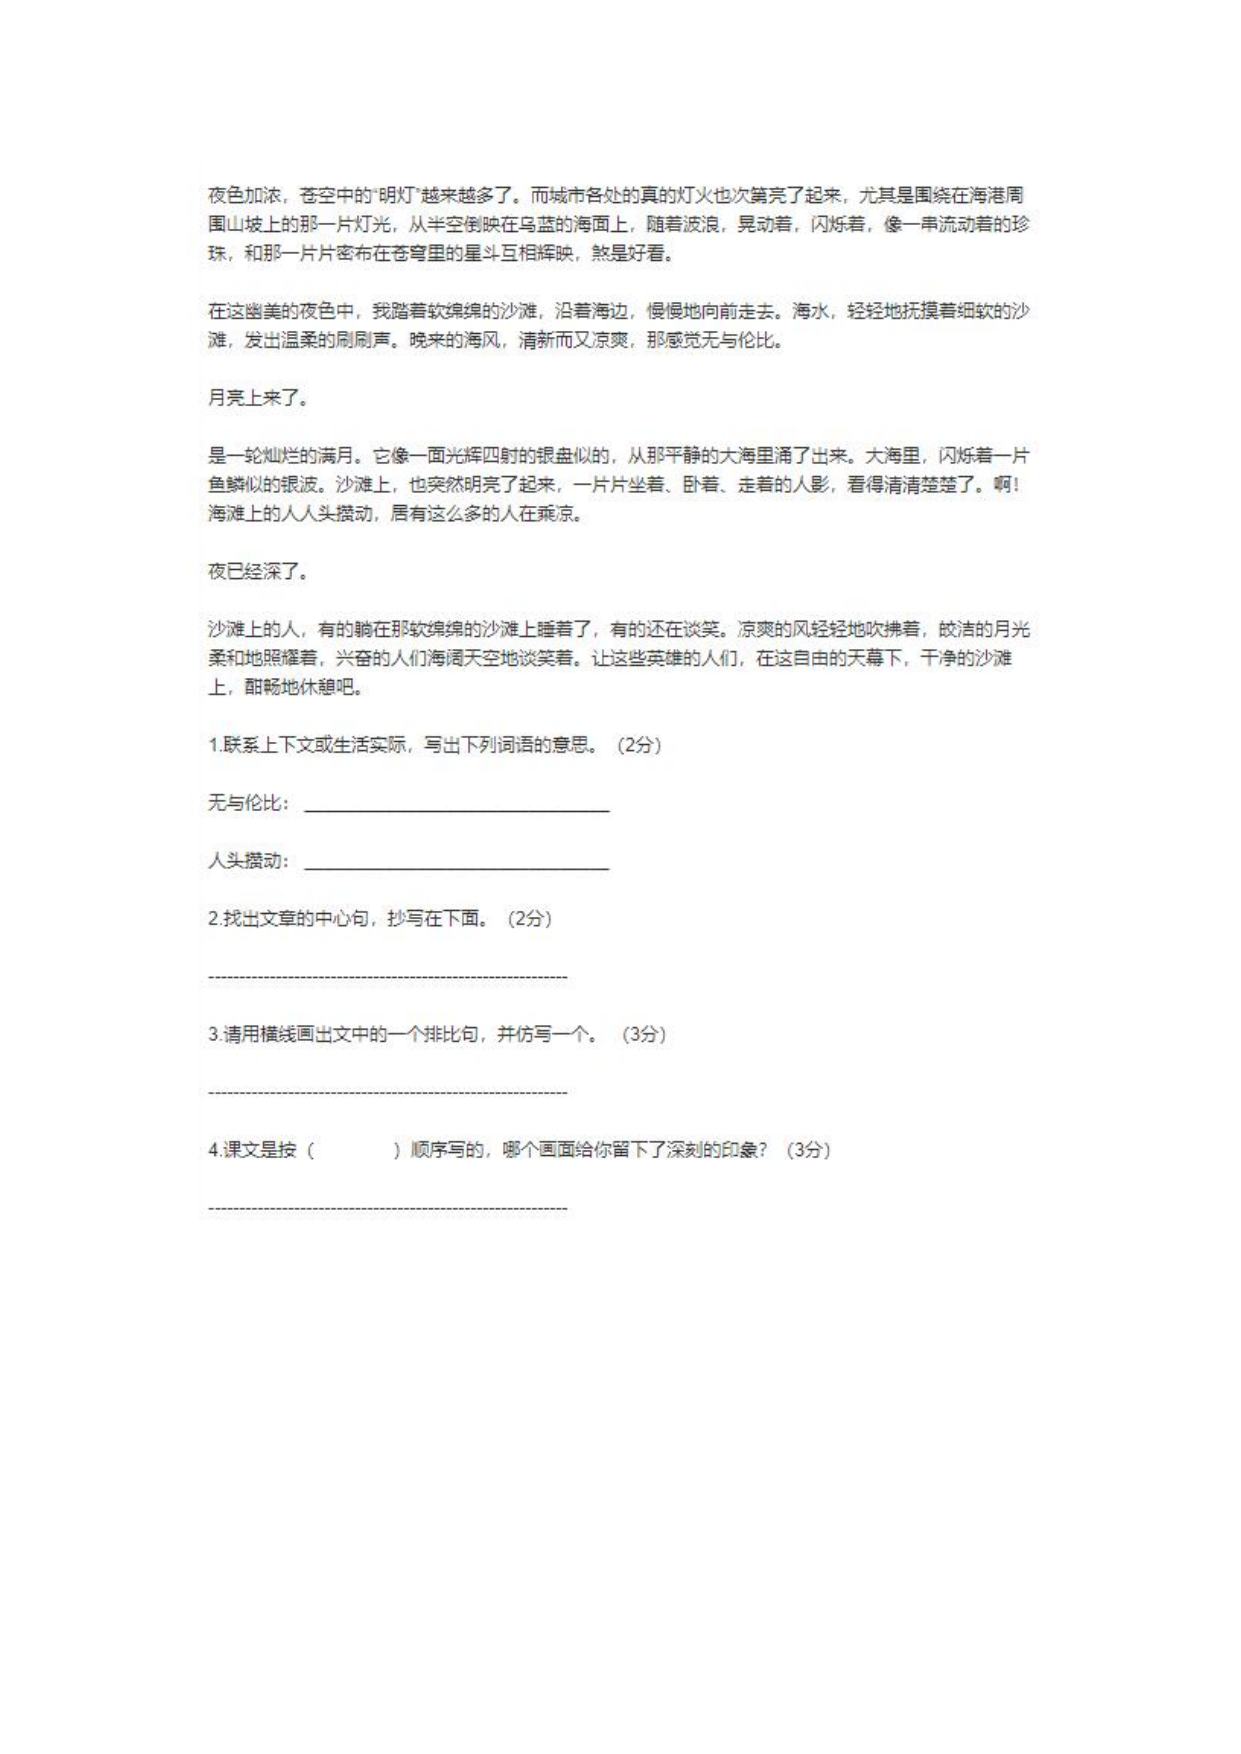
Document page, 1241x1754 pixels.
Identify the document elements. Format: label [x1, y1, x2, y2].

picture [187, 162, 1053, 1222]
